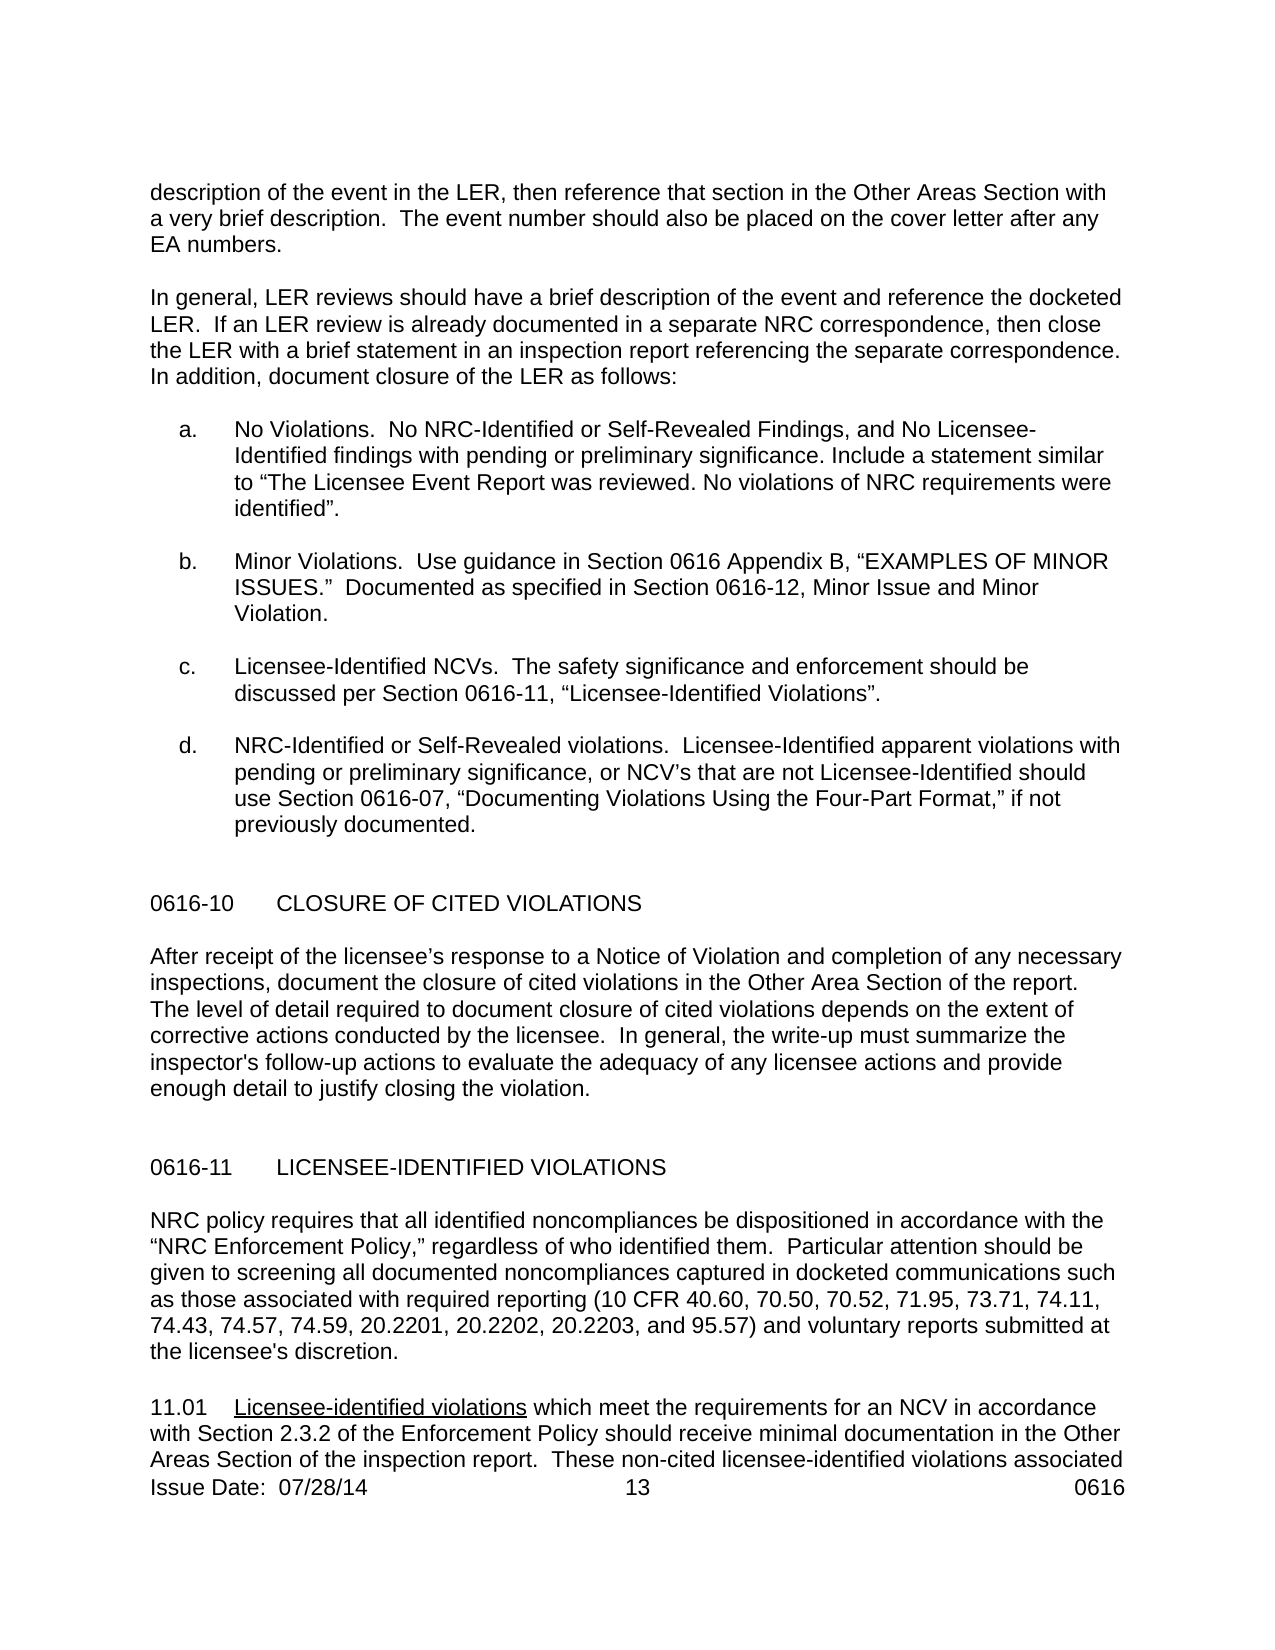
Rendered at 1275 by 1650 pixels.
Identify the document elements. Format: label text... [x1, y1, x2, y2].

text NRC policy requires that all identified noncompliances be dispositioned in accordance with the “NRC Enforcement Policy,” regardless of who identified them. Particular attention should be given to screening all documented noncompliances captured in docketed communications such as those associated with required reporting (10 CFR 40.60, 70.50, 70.52, 71.95, 73.71, 74.11, 74.43, 74.57, 74.59, 20.2201, 20.2202, 20.2203, and 95.57) and voluntary reports submitted at the licensee's discretion. [150, 1207, 1125, 1365]
list Minor Violations. Use guidance in Section 0616 Appendix B, “EXAMPLES OF MINOR ISSUES.” Documented as specified in Section 0616-12, Minor Issue and Minor Violation. [178, 548, 1125, 627]
subtitle 0616-10 CLOSURE OF CITED VIOLATIONS [150, 890, 1125, 917]
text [150, 179, 1125, 258]
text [150, 1393, 1125, 1472]
list Licensee-Identified NCVs. The safety significance and enforcement should be discussed per Section 0616-11, “Licensee-Identified Violations”. [178, 653, 1125, 706]
list No Violations. No NRC-Identified or Self-Revealed Findings, and No Licensee-Identified findings with pending or preliminary significance. Include a statement similar to “The Licensee Event Report was reviewed. No violations of NRC requirements were identified”. [178, 416, 1125, 521]
list NRC-Identified or Self-Revealed violations. Licensee-Identified apparent violations with pending or preliminary significance, or NCV’s that are not Licensee-Identified should use Section 0616-07, “Documenting Violations Using the Four-Part Format,” if not previously documented. [178, 732, 1125, 838]
subtitle 0616-11 LICENSEE-IDENTIFIED VIOLATIONS [150, 1154, 1125, 1180]
text In general, LER reviews should have a brief description of the event and reference the docketed LER. If an LER review is already documented in a separate NRC correspondence, then close the LER with a brief statement in an inspection report referencing the separate correspondence. In addition, document closure of the LER as follows: [150, 284, 1125, 389]
text After receipt of the licensee’s response to a Notice of Violation and completion of any necessary inspections, document the closure of cited violations in the Other Area Section of the report. The level of detail required to document closure of cited violations depends on the extent of corrective actions conducted by the licensee. In general, the write-up must summarize the inspector's follow-up actions to evaluate the adequacy of any licensee actions and provide enough detail to justify closing the violation. [150, 943, 1125, 1101]
